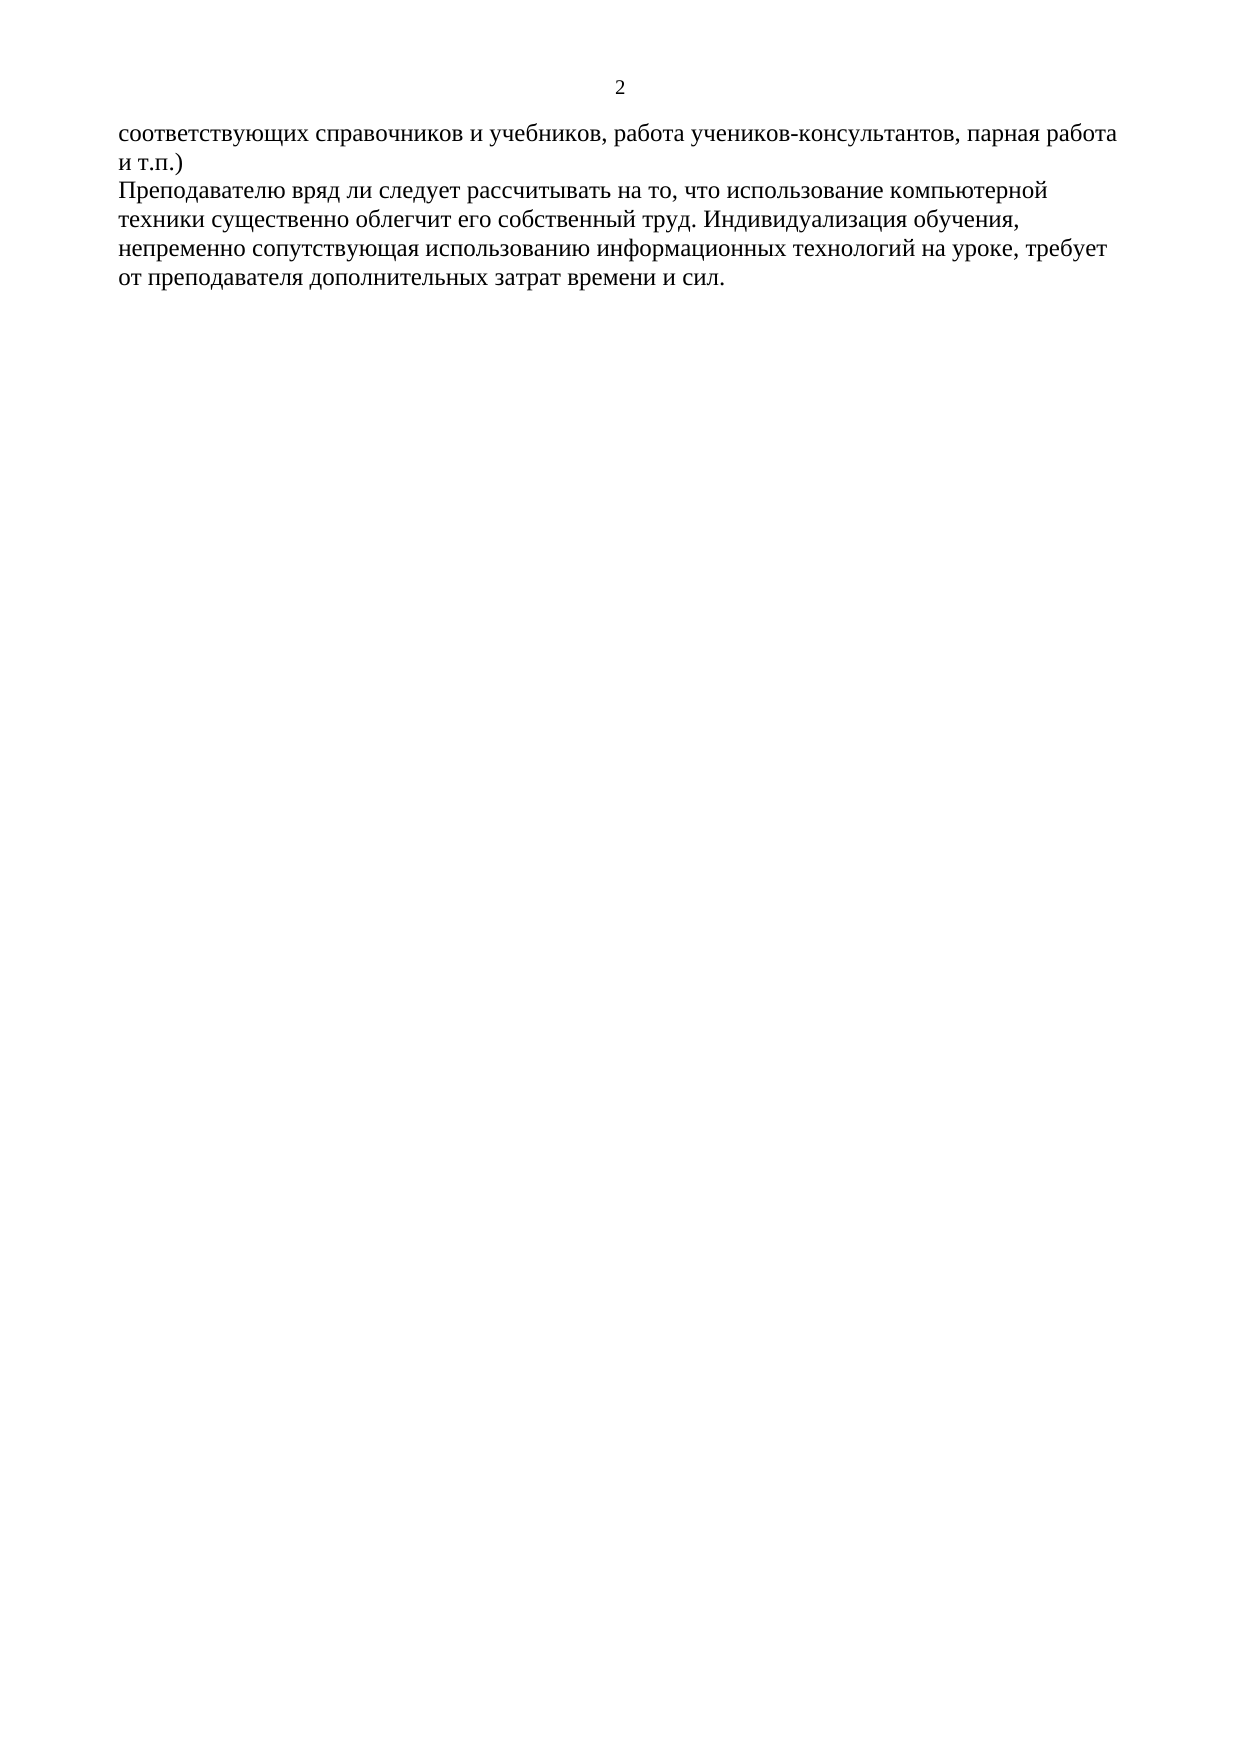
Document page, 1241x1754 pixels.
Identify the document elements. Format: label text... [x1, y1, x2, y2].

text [118, 118, 1122, 176]
text Преподавателю вряд ли следует рассчитывать на то, что использование компьютерной техники существенно облегчит его собственный труд. Индивидуализация обучения, непременно сопутствующая использованию информационных технологий на уроке, требует от преподавателя дополнительных затрат времени и сил. [118, 176, 1122, 291]
